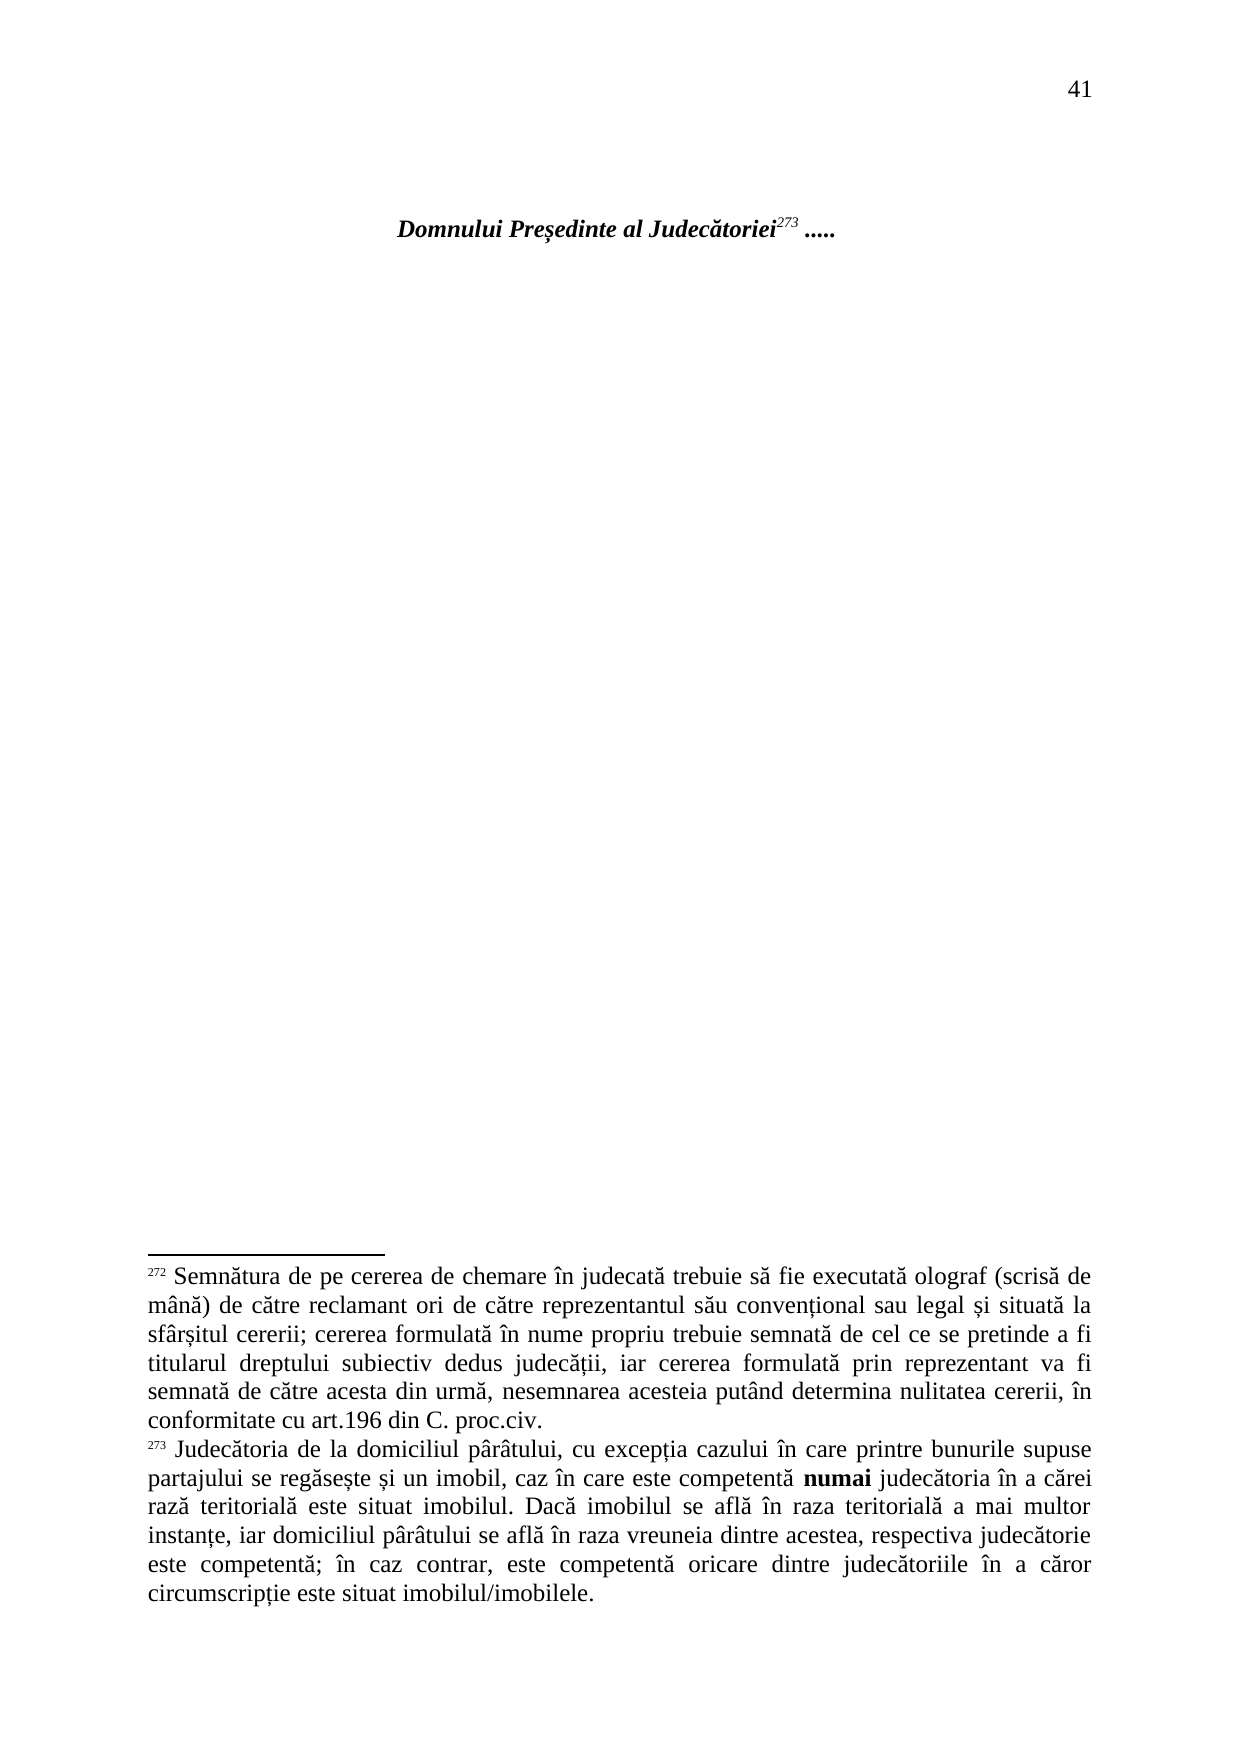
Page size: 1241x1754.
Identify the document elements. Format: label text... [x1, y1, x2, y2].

text Domnului Președinte al Judecătoriei ..... [148, 214, 1087, 242]
